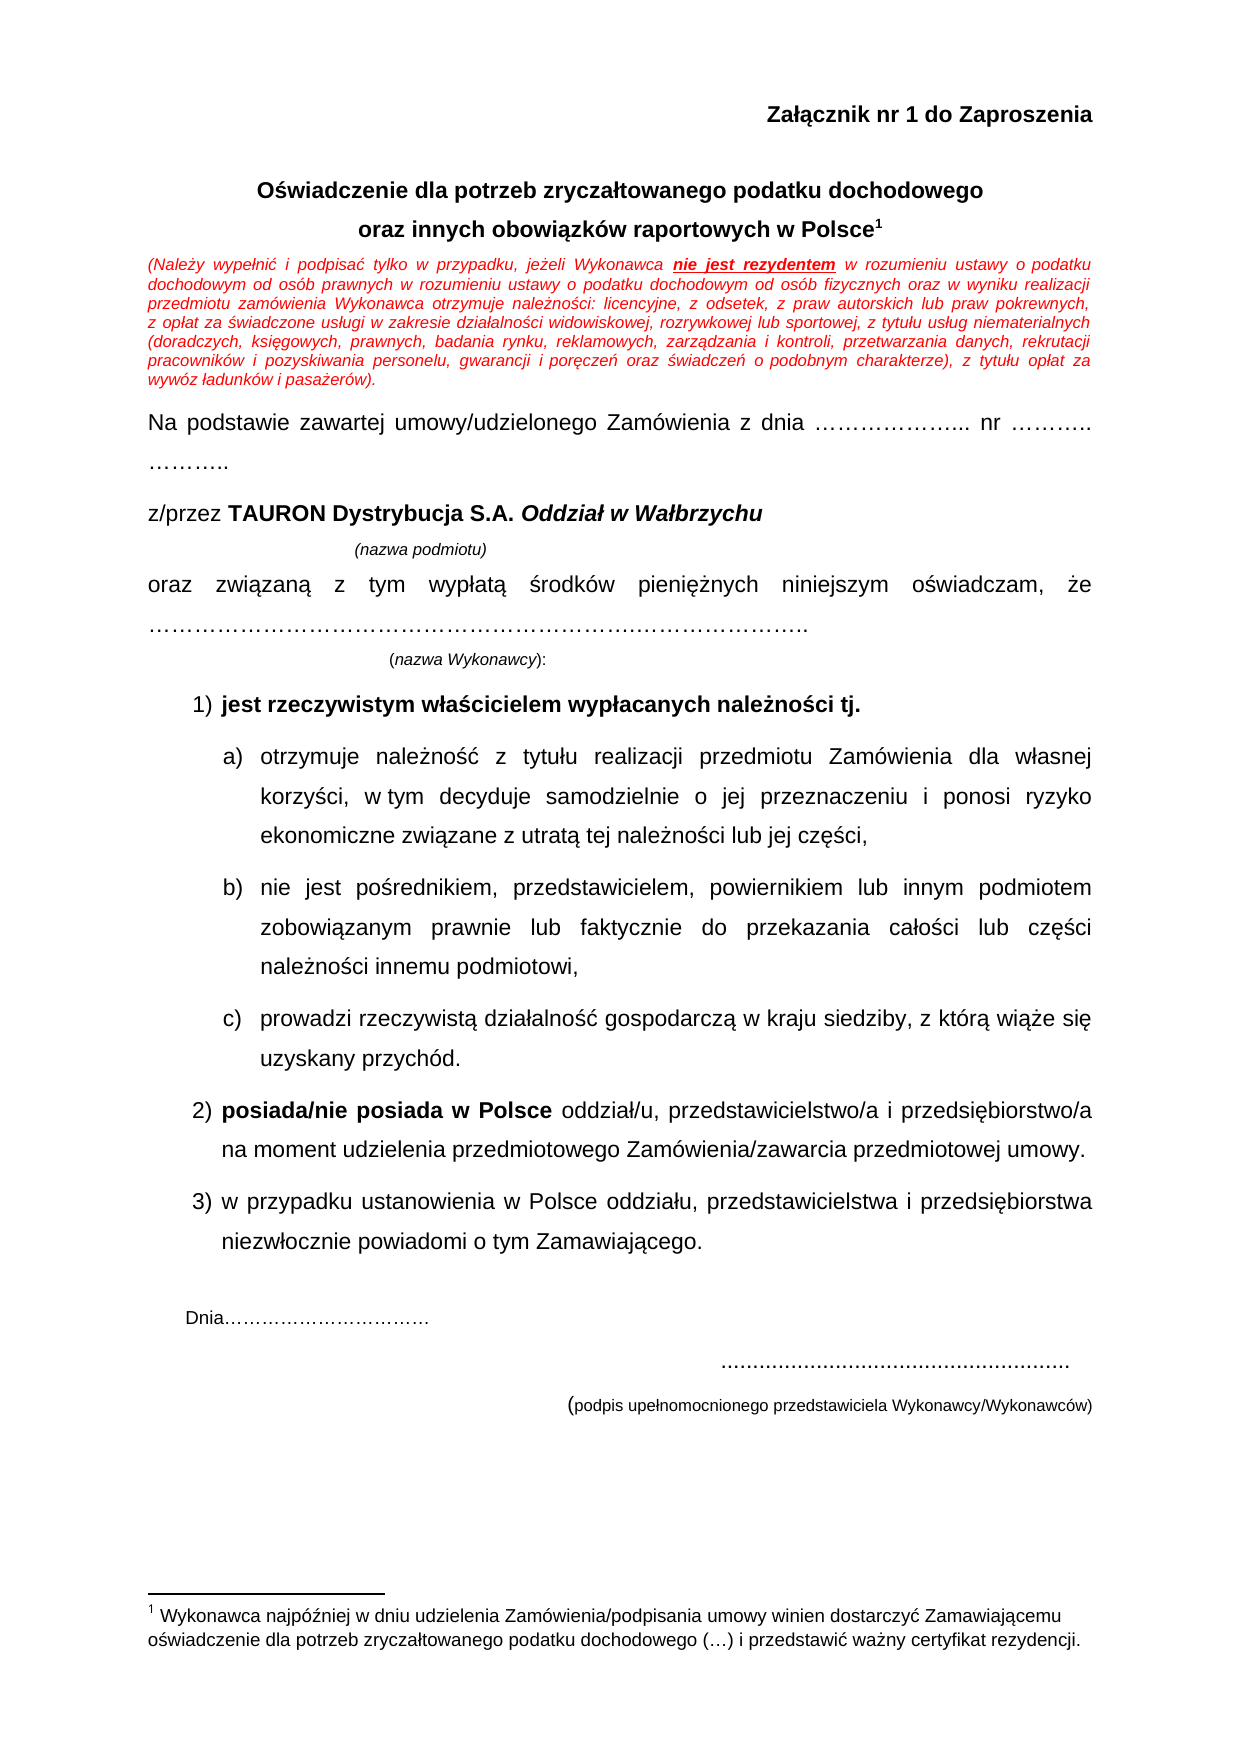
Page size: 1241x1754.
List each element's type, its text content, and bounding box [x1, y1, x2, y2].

text (podpis upełnomocnionego przedstawiciela Wykonawcy/Wykonawców) [442, 1392, 1093, 1416]
list jest rzeczywistym właścicielem wypłacanych należności tj. [192, 691, 1093, 718]
list w przypadku ustanowienia w Polsce oddziału, przedstawicielstwa i przedsiębiorstwa niezwłocznie powiadomi o tym Zamawiającego. [192, 1188, 1093, 1254]
text (Należy wypełnić i podpisać tylko w przypadku, jeżeli Wykonawca nie jest rezydentem w rozumieniu ustawy o podatku dochodowym od osób prawnych w rozumieniu ustawy o podatku dochodowym od osób fizycznych oraz w wyniku realizacji przedmiotu zamówienia Wykonawca otrzymuje należności: licencyjne, z odsetek, z praw autorskich lub praw pokrewnych, z opłat za świadczone usługi w zakresie działalności widowiskowej, rozrywkowej lub sportowej, z tytułu usług niematerialnych (doradczych, księgowych, prawnych, badania rynku, reklamowych, zarządzania i kontroli, przetwarzania danych, rekrutacji pracowników i pozyskiwania personelu, gwarancji i poręczeń oraz świadczeń o podobnym charakterze), z tytułu opłat za wywóz ładunków i pasażerów). [148, 255, 1093, 389]
text oraz innych obowiązków raportowych w Polsce [148, 216, 1093, 243]
text Na podstawie zawartej umowy/udzielonego Zamówienia z dnia ………………... nr ………..……….. [148, 408, 1093, 474]
text oraz związaną z tym wypłatą środków pieniężnych niniejszym oświadczam, że ……………………………………………………….………………….. [148, 571, 1093, 637]
text Załącznik nr 1 do Zaproszenia [148, 101, 1093, 127]
text ....................................................... [148, 1347, 1093, 1373]
text Dnia…………………………… [185, 1307, 1093, 1328]
list otrzymuje należność z tytułu realizacji przedmiotu Zamówienia dla własnej korzyści, w tym decyduje samodzielnie o jej przeznaczeniu i ponosi ryzyko ekonomiczne związane z utratą tej należności lub jej części, [223, 743, 1093, 849]
text (nazwa Wykonawcy): [310, 650, 1093, 669]
list prowadzi rzeczywistą działalność gospodarczą w kraju siedziby, z którą wiąże się uzyskany przychód. [223, 1005, 1093, 1071]
text (nazwa podmiotu) [354, 539, 1093, 559]
text z/przez TAURON Dystrybucja S.A. Oddział w Wałbrzychu [148, 500, 1093, 526]
list posiada/nie posiada w Polsce oddział/u, przedstawicielstwo/a i przedsiębiorstwo/a na moment udzielenia przedmiotowego Zamówienia/zawarcia przedmiotowej umowy. [192, 1097, 1093, 1162]
list nie jest pośrednikiem, przedstawicielem, powiernikiem lub innym podmiotem zobowiązanym prawnie lub faktycznie do przekazania całości lub części należności innemu podmiotowi, [223, 874, 1093, 979]
text Oświadczenie dla potrzeb zryczałtowanego podatku dochodowego [148, 177, 1093, 204]
